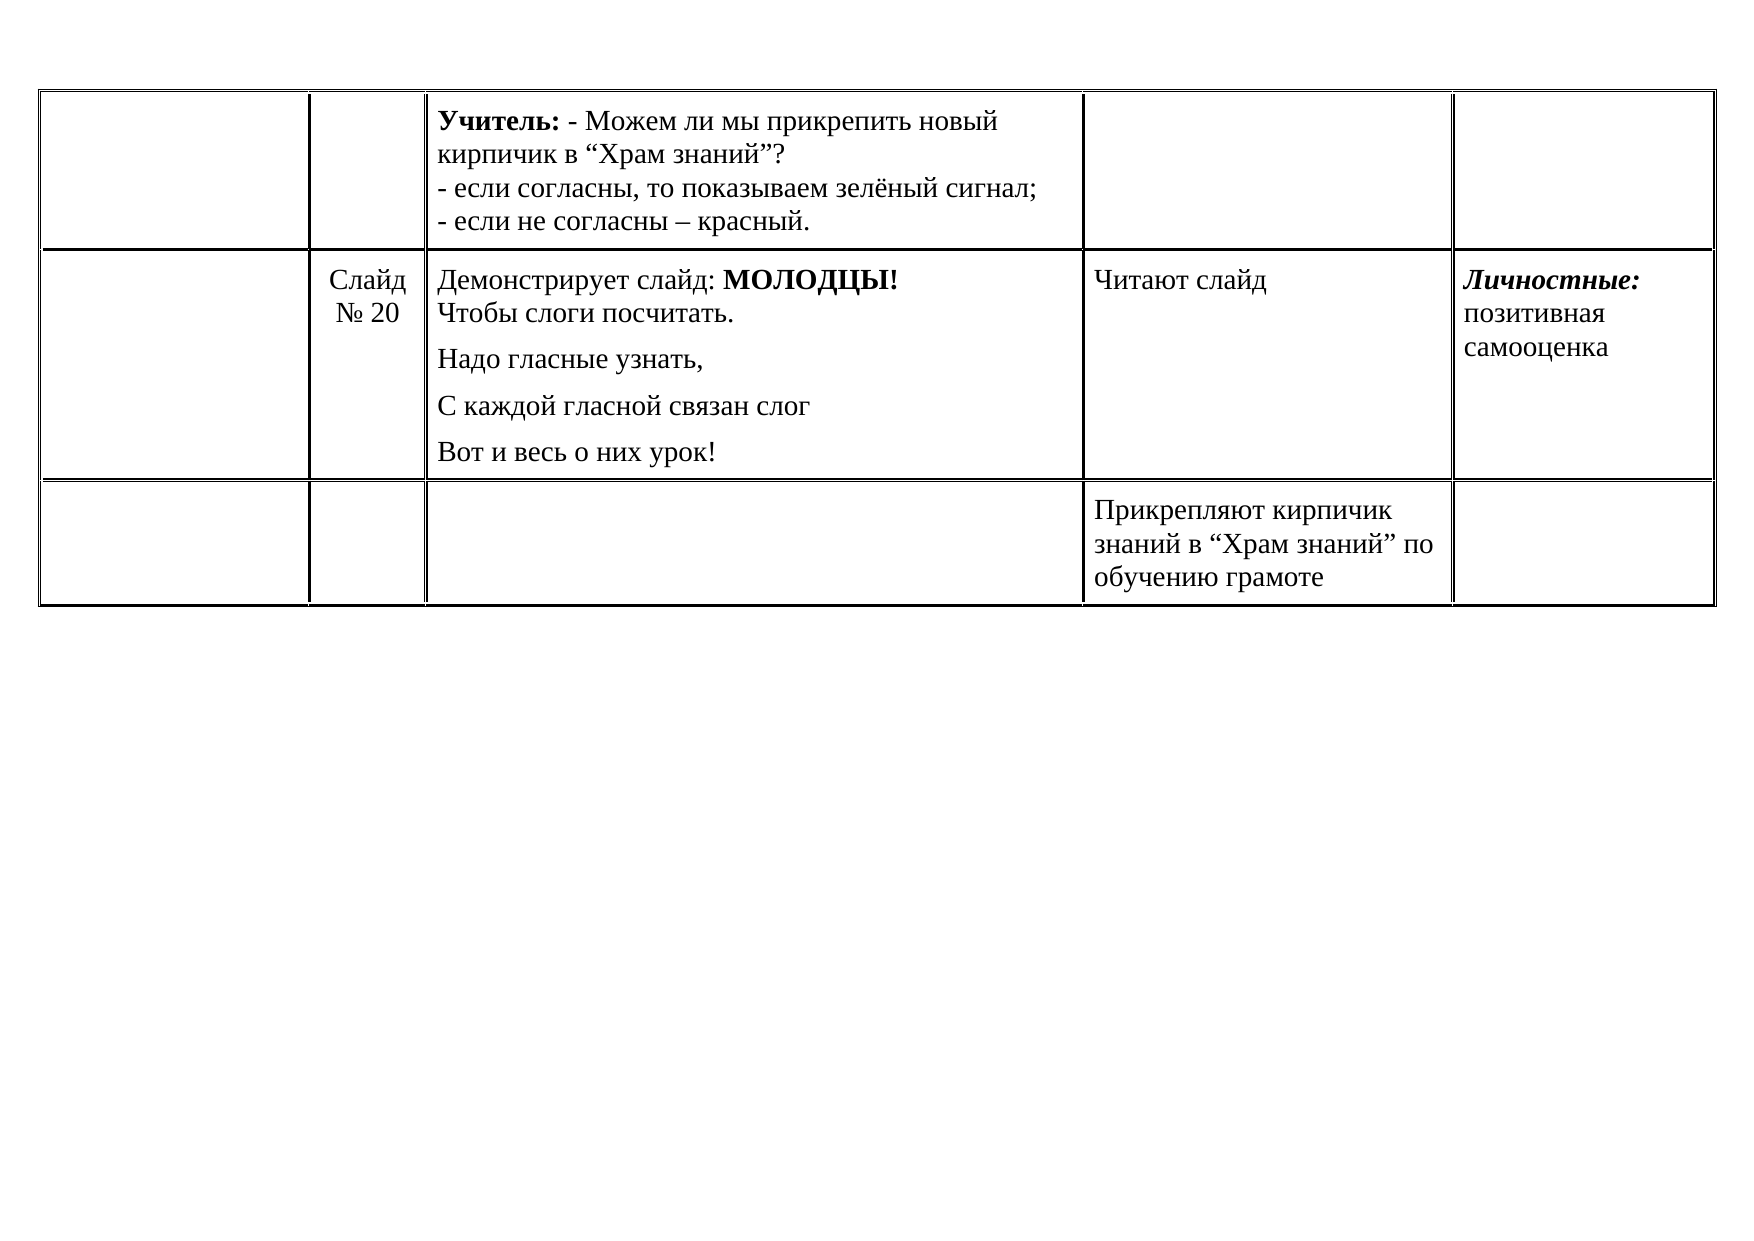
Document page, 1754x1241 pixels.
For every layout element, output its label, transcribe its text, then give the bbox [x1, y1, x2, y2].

table_cell Слайд № 20 [311, 251, 424, 478]
table_cell [39, 248, 308, 478]
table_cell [426, 90, 1083, 248]
table_cell Читают слайд [1085, 251, 1451, 478]
table_cell [1453, 92, 1713, 248]
table_cell [426, 482, 1083, 604]
table_cell Прикрепляют кирпичик знаний в “Храм знаний” по обучению грамоте [1083, 478, 1453, 604]
table_cell Показывают решение [1083, 90, 1453, 248]
table_cell Личностные: позитивная самооценка [1455, 248, 1715, 478]
table_cell [309, 478, 426, 604]
table_cell Демонстрирует слайд: МОЛОДЦЫ! Чтобы слоги посчитать. Надо гласные узнать, С каждой гласной связан слог Вот и весь о них урок! [428, 251, 1082, 478]
table_cell [309, 90, 426, 248]
table_cell [41, 90, 309, 248]
table_cell [1453, 478, 1714, 604]
table_cell [41, 478, 309, 604]
